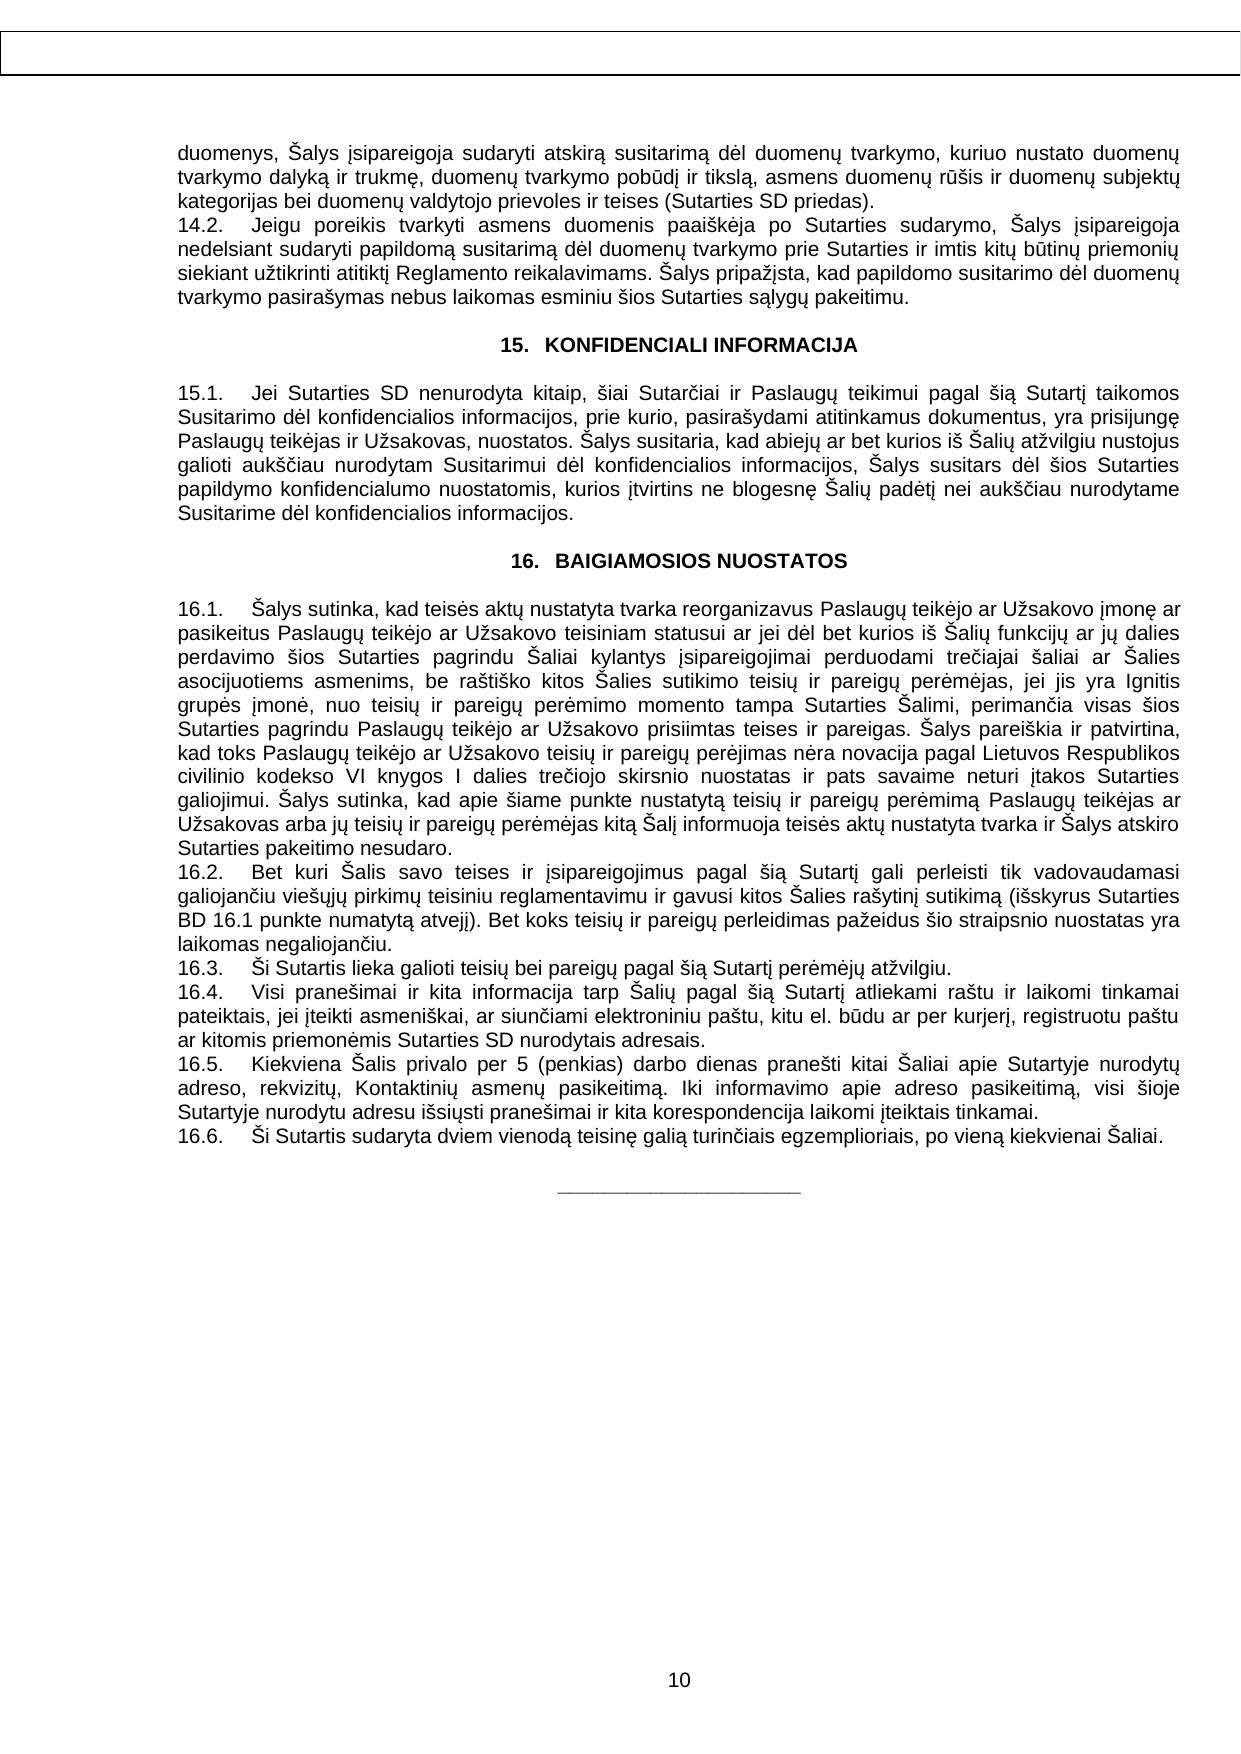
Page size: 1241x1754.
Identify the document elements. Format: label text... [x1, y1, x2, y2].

subtitle Konfidenciali informacija [177, 333, 1181, 357]
list Kiekviena Šalis privalo per 5 (penkias) darbo dienas pranešti kitai Šaliai apie Sutartyje nurodytų adreso, rekvizitų, Kontaktinių asmenų pasikeitimą. Iki informavimo apie adreso pasikeitimą, visi šioje Sutartyje nurodytu adresu išsiųsti pranešimai ir kita korespondencija laikomi įteiktais tinkamai. [177, 1052, 1181, 1124]
list Jei Sutarties SD nenurodyta kitaip, šiai Sutarčiai ir Paslaugų teikimui pagal šią Sutartį taikomos Susitarimo dėl konfidencialios informacijos, prie kurio, pasirašydami atitinkamus dokumentus, yra prisijungę Paslaugų teikėjas ir Užsakovas, nuostatos. Šalys susitaria, kad abiejų ar bet kurios iš Šalių atžvilgiu nustojus galioti aukščiau nurodytam Susitarimui dėl konfidencialios informacijos, Šalys susitars dėl šios Sutarties papildymo konfidencialumo nuostatomis, kurios įtvirtins ne blogesnę Šalių padėtį nei aukščiau nurodytame Susitarime dėl konfidencialios informacijos. [177, 381, 1181, 525]
list Šalys sutinka, kad teisės aktų nustatyta tvarka reorganizavus Paslaugų teikėjo ar Užsakovo įmonę ar pasikeitus Paslaugų teikėjo ar Užsakovo teisiniam statusui ar jei dėl bet kurios iš Šalių funkcijų ar jų dalies perdavimo šios Sutarties pagrindu Šaliai kylantys įsipareigojimai perduodami trečiajai šaliai ar Šalies asocijuotiems asmenims, be raštiško kitos Šalies sutikimo teisių ir pareigų perėmėjas, jei jis yra Ignitis grupės įmonė, nuo teisių ir pareigų perėmimo momento tampa Sutarties Šalimi, perimančia visas šios Sutarties pagrindu Paslaugų teikėjo ar Užsakovo prisiimtas teises ir pareigas. Šalys pareiškia ir patvirtina, kad toks Paslaugų teikėjo ar Užsakovo teisių ir pareigų perėjimas nėra novacija pagal Lietuvos Respublikos civilinio kodekso VI knygos I dalies trečiojo skirsnio nuostatas ir pats savaime neturi įtakos Sutarties galiojimui. Šalys sutinka, kad apie šiame punkte nustatytą teisių ir pareigų perėmimą Paslaugų teikėjas ar Užsakovas arba jų teisių ir pareigų perėmėjas kitą Šalį informuoja teisės aktų nustatyta tvarka ir Šalys atskiro Sutarties pakeitimo nesudaro. [177, 597, 1181, 860]
list Ši Sutartis lieka galioti teisių bei pareigų pagal šią Sutartį perėmėjų atžvilgiu. [177, 956, 1181, 980]
list Ši Sutartis sudaryta dviem vienodą teisinę galią turinčiais egzemplioriais, po vieną kiekvienai Šaliai. [177, 1124, 1181, 1148]
list Jeigu poreikis tvarkyti asmens duomenis paaiškėja po Sutarties sudarymo, Šalys įsipareigoja nedelsiant sudaryti papildomą susitarimą dėl duomenų tvarkymo prie Sutarties ir imtis kitų būtinų priemonių siekiant užtikrinti atitiktį Reglamento reikalavimams. Šalys pripažįsta, kad papildomo susitarimo dėl duomenų tvarkymo pasirašymas nebus laikomas esminiu šios Sutarties sąlygų pakeitimu. [177, 213, 1181, 309]
list Visi pranešimai ir kita informacija tarp Šalių pagal šią Sutartį atliekami raštu ir laikomi tinkamai pateiktais, jei įteikti asmeniškai, ar siunčiami elektroniniu paštu, kitu el. būdu ar per kurjerį, registruotu paštu ar kitomis priemonėmis Sutarties SD nurodytais adresais. [177, 980, 1181, 1052]
subtitle BAIGIAMOSIOS NUOSTATOS [177, 549, 1181, 573]
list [177, 141, 1181, 213]
list Bet kuri Šalis savo teises ir įsipareigojimus pagal šią Sutartį gali perleisti tik vadovaudamasi galiojančiu viešųjų pirkimų teisiniu reglamentavimu ir gavusi kitos Šalies rašytinį sutikimą (išskyrus Sutarties BD 16.1 punkte numatytą atvejį). Bet koks teisių ir pareigų perleidimas pažeidus šio straipsnio nuostatas yra laikomas negaliojančiu. [177, 860, 1181, 956]
text _____________________ [177, 1172, 1181, 1196]
